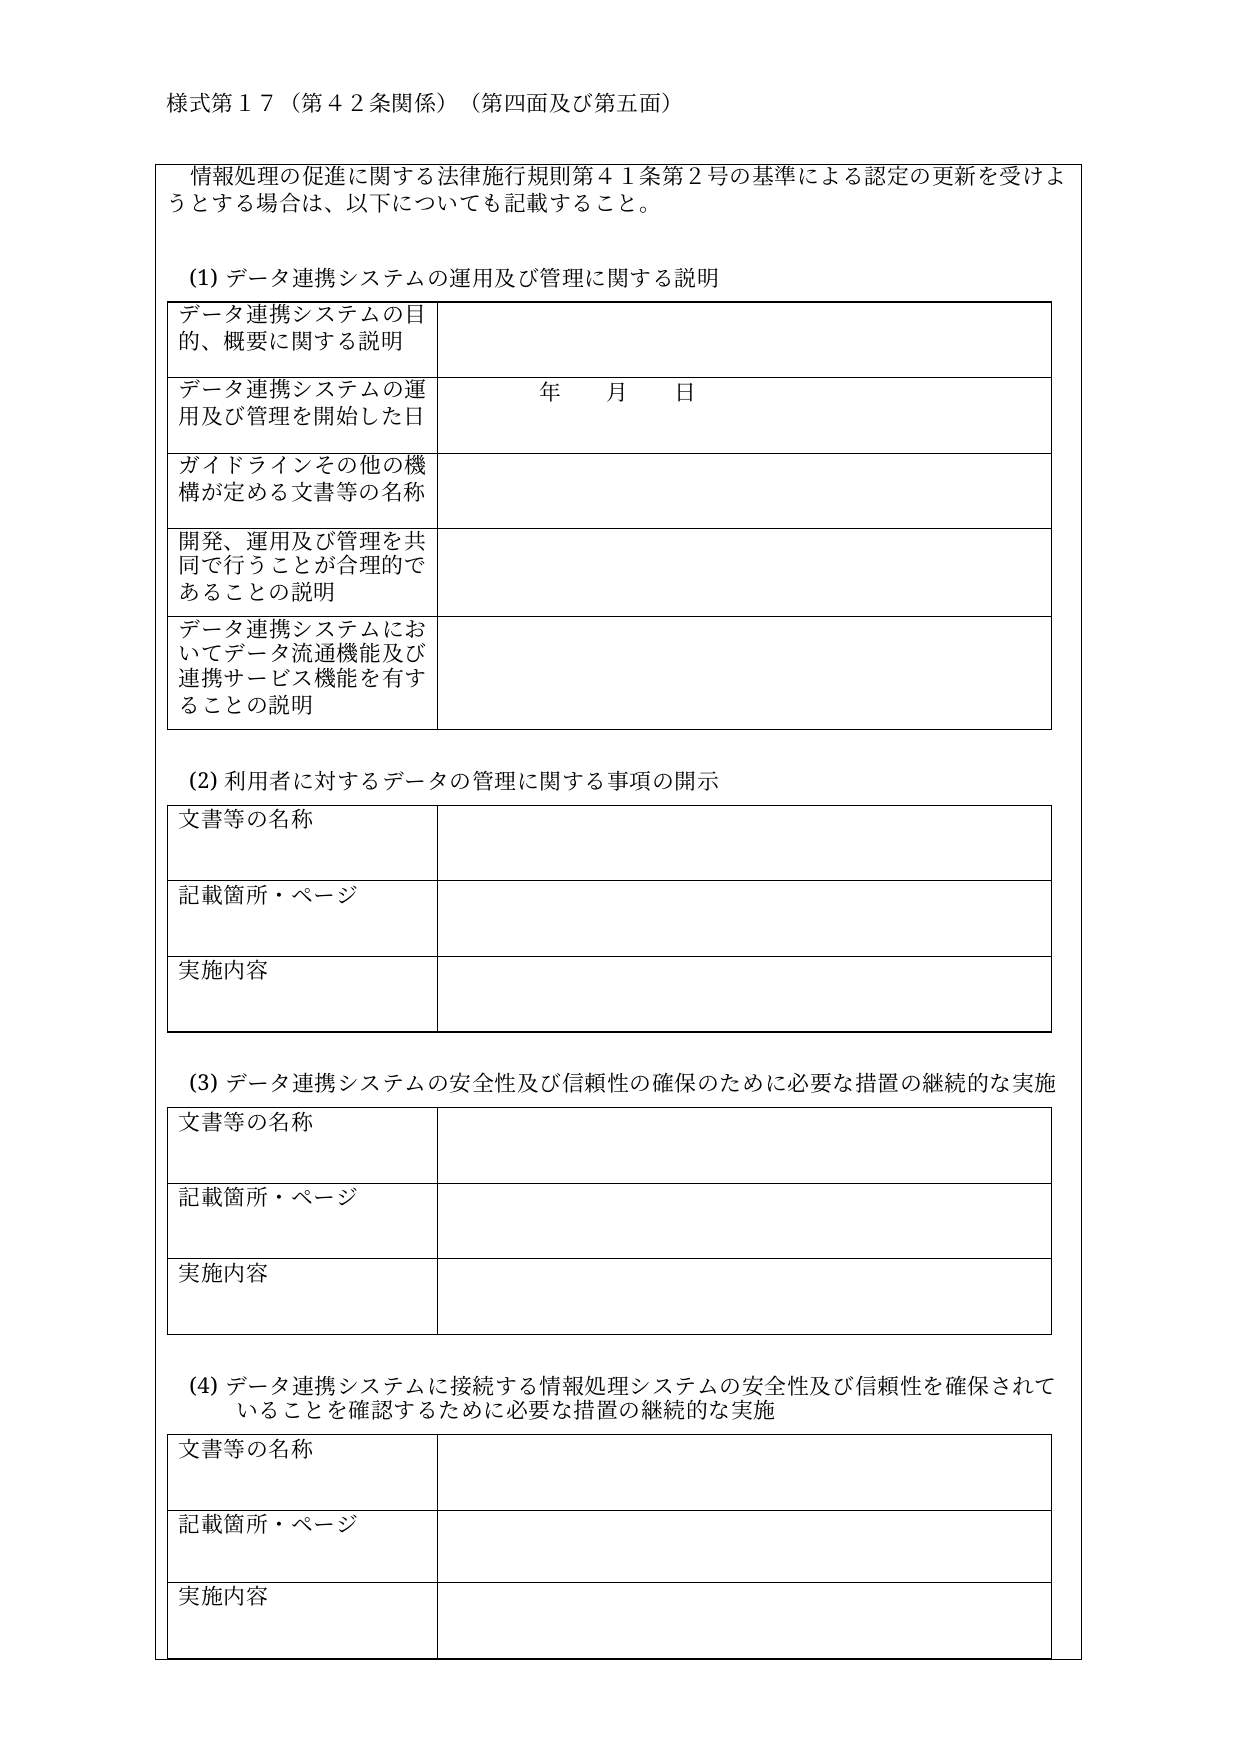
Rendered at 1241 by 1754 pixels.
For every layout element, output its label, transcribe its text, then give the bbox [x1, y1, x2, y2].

text 様式第１７（第４２条関係）（第四面及び第五面） [167, 89, 1070, 114]
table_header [156, 165, 1081, 1658]
